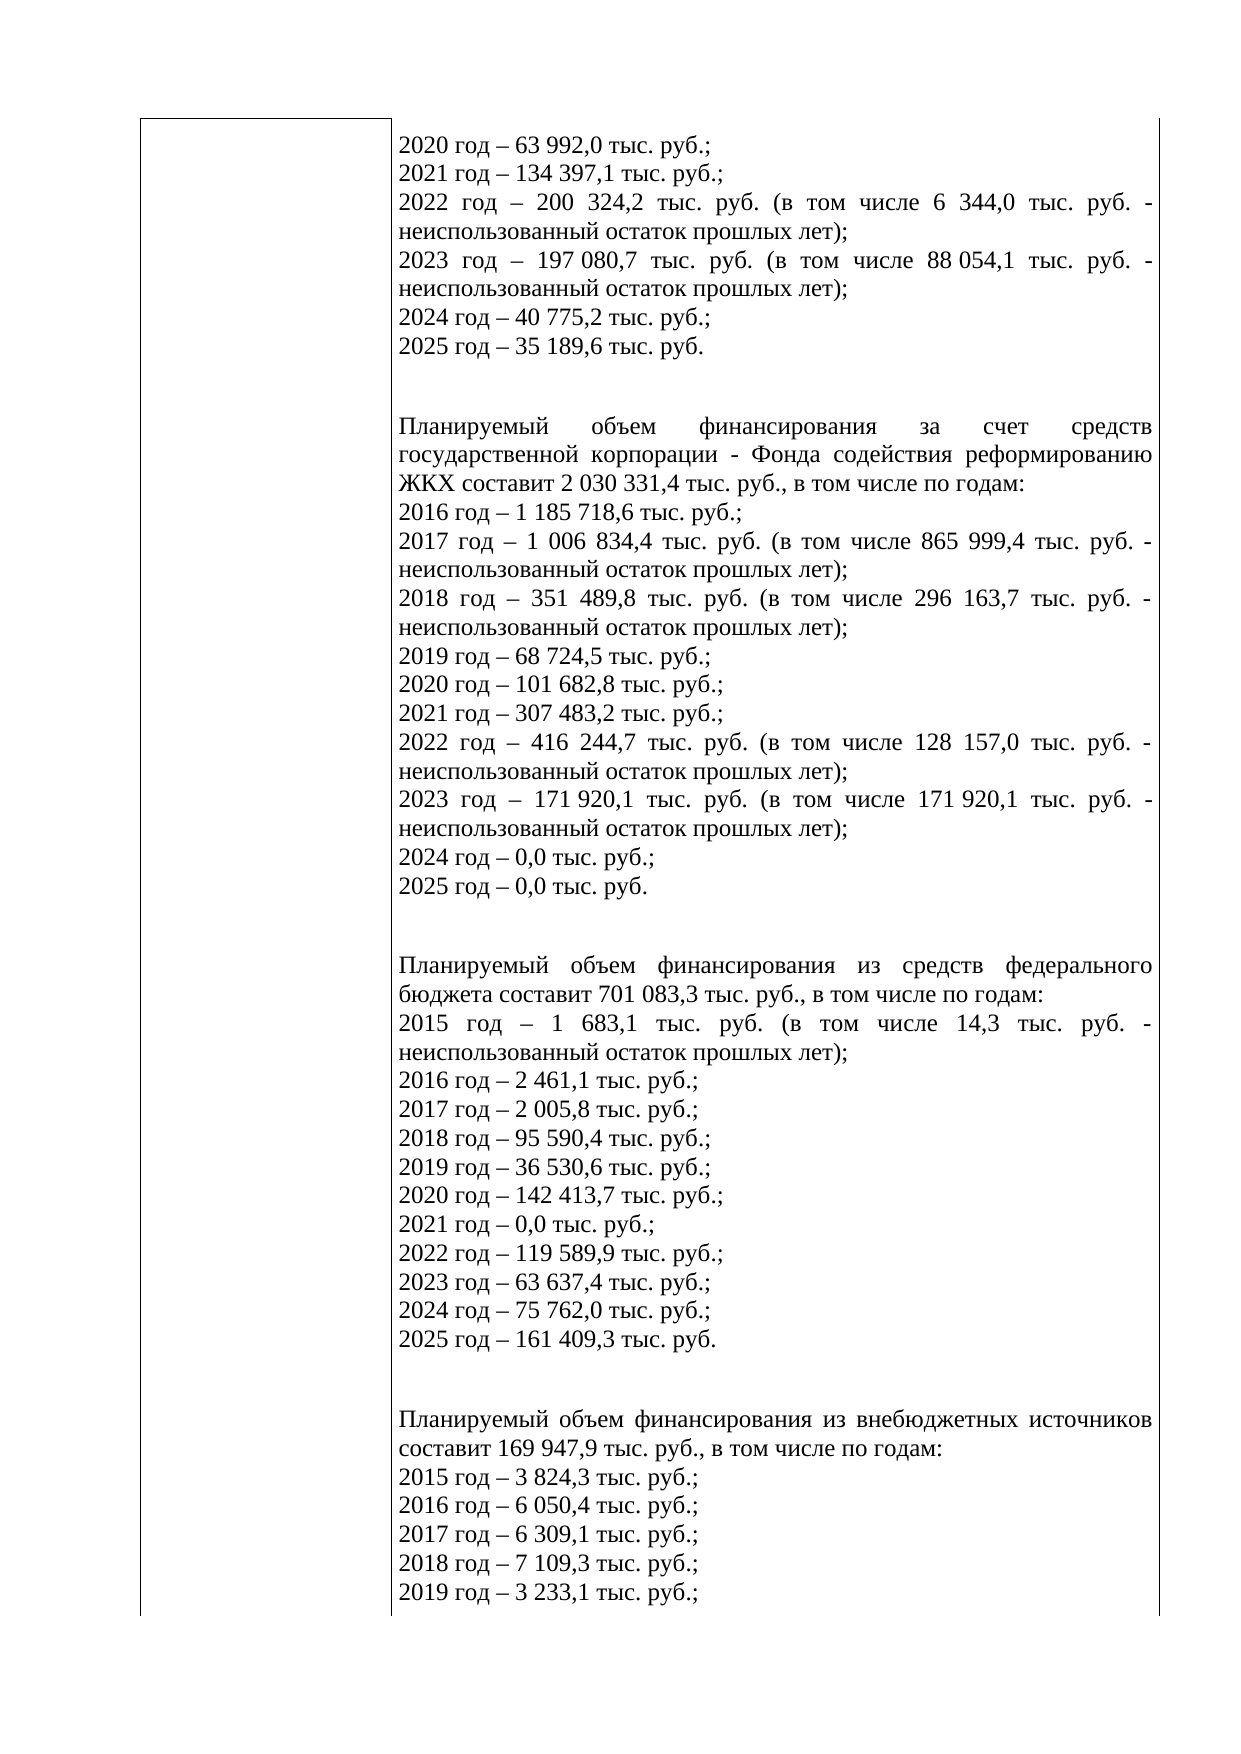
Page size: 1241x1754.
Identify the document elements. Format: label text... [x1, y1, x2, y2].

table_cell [392, 1393, 1159, 1616]
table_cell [392, 118, 1159, 399]
table_cell Планируемый объем финансирования из средств федерального бюджета составит 701 083,3 тыс. руб., в том числе по годам: 2015 год – 1 683,1 тыс. руб. (в том числе 14,3 тыс. руб. - неиспользованный остаток прошлых лет); 2016 год – 2 461,1 тыс. руб.; 2017 год – 2 005,8 тыс. руб.; 2018 год – 95 590,4 тыс. руб.; 2019 год – 36 530,6 тыс. руб.; 2020 год – 142 413,7 тыс. руб.; 2021 год – 0,0 тыс. руб.; 2022 год – 119 589,9 тыс. руб.; 2023 год – 63 637,4 тыс. руб.; 2024 год – 75 762,0 тыс. руб.; 2025 год – 161 409,3 тыс. руб. [392, 939, 1159, 1392]
table_cell Планируемый объем финансирования за счет средств государственной корпорации - Фонда содействия реформированию ЖКХ составит 2 030 331,4 тыс. руб., в том числе по годам: 2016 год – 1 185 718,6 тыс. руб.; 2017 год – 1 006 834,4 тыс. руб. (в том числе 865 999,4 тыс. руб. - неиспользованный остаток прошлых лет); 2018 год – 351 489,8 тыс. руб. (в том числе 296 163,7 тыс. руб. - неиспользованный остаток прошлых лет); 2019 год – 68 724,5 тыс. руб.; 2020 год – 101 682,8 тыс. руб.; 2021 год – 307 483,2 тыс. руб.; 2022 год – 416 244,7 тыс. руб. (в том числе 128 157,0 тыс. руб. - неиспользованный остаток прошлых лет); 2023 год – 171 920,1 тыс. руб. (в том числе 171 920,1 тыс. руб. - неиспользованный остаток прошлых лет); 2024 год – 0,0 тыс. руб.; 2025 год – 0,0 тыс. руб. [392, 399, 1159, 939]
